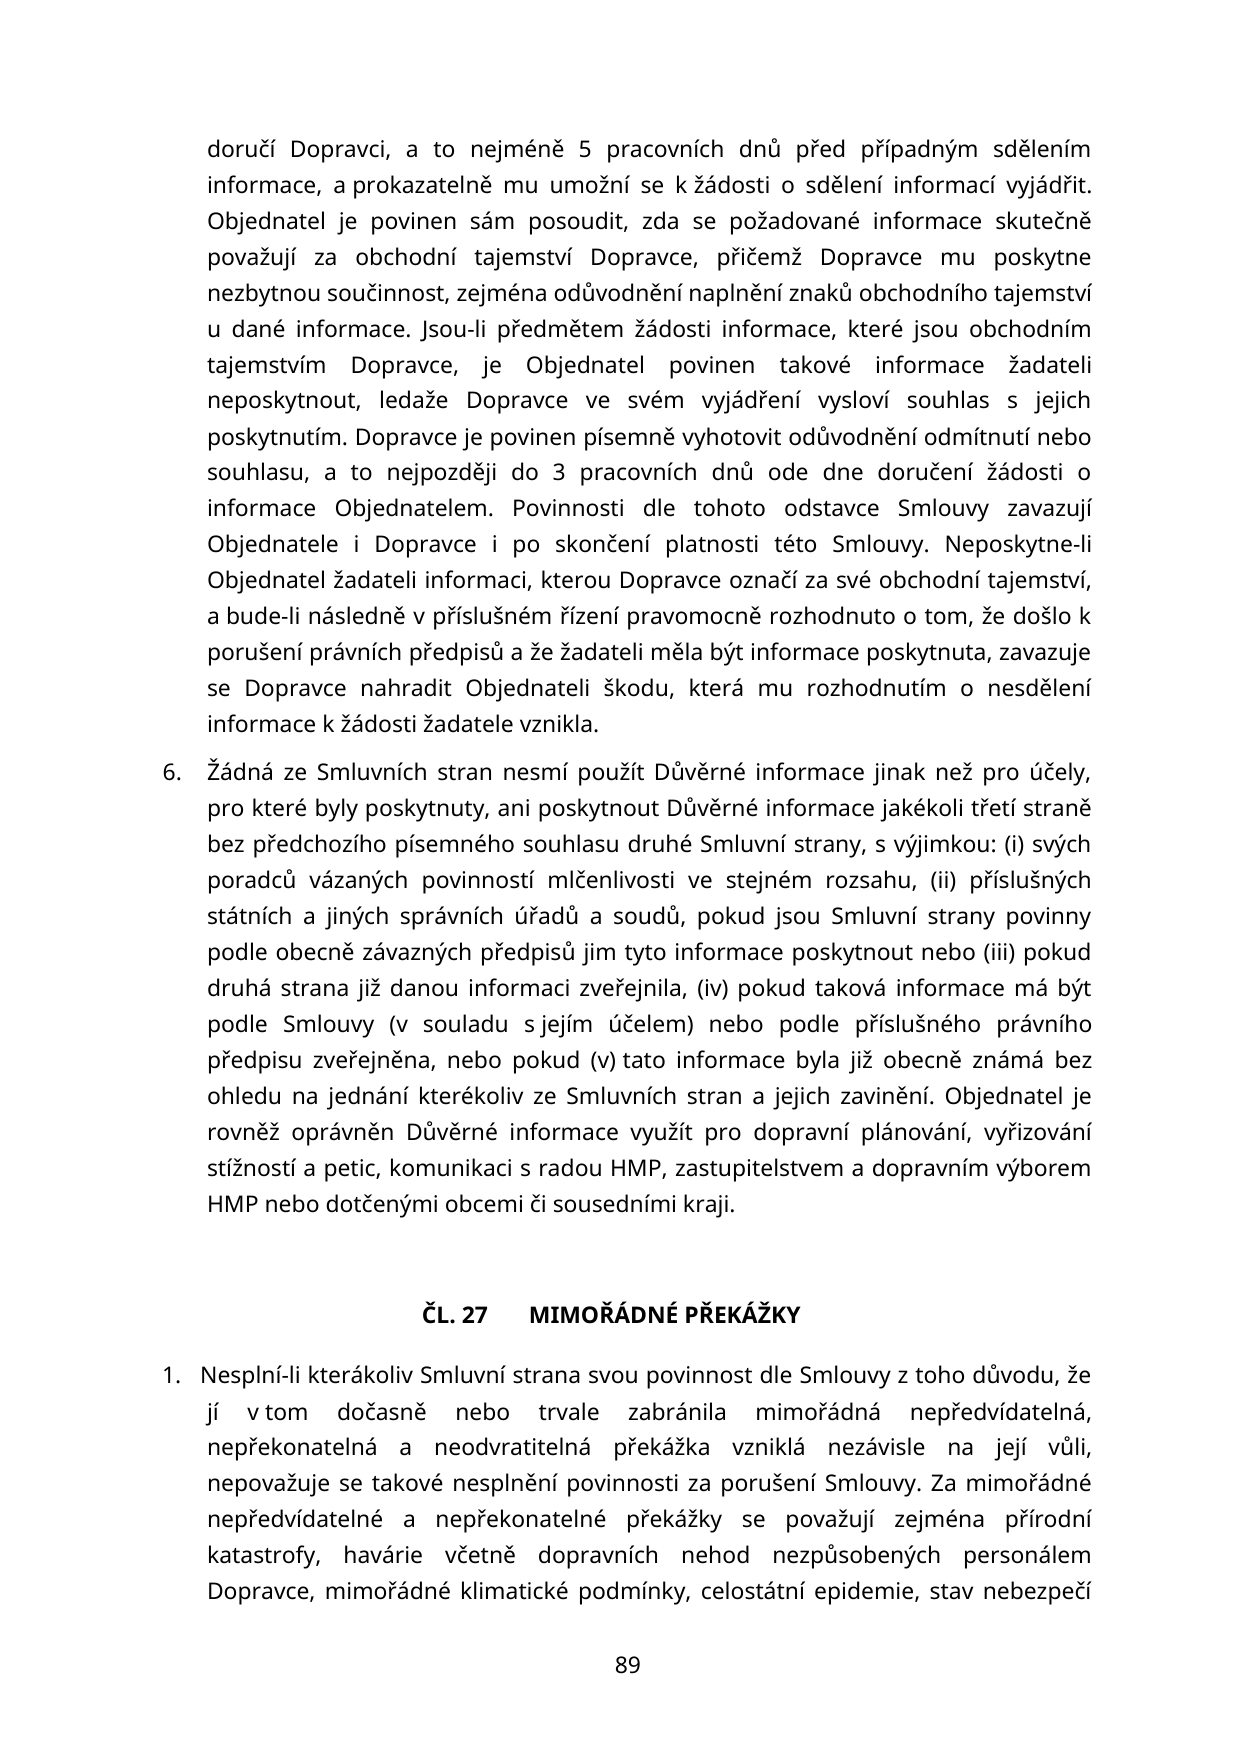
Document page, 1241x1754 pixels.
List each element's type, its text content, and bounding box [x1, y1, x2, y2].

subtitle MIMOŘÁDNÉ PŘEKÁŽKY [162, 1298, 1093, 1330]
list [162, 1359, 1093, 1606]
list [162, 133, 1093, 739]
list Žádná ze Smluvních stran nesmí použít Důvěrné informace jinak než pro účely, pro které byly poskytnuty, ani poskytnout Důvěrné informace jakékoli třetí straně bez předchozího písemného souhlasu druhé Smluvní strany, s výjimkou: (i) svých poradců vázaných povinností mlčenlivosti ve stejném rozsahu, (ii) příslušných státních a jiných správních úřadů a soudů, pokud jsou Smluvní strany povinny podle obecně závazných předpisů jim tyto informace poskytnout nebo (iii) pokud druhá strana již danou informaci zveřejnila, (iv) pokud taková informace má být podle Smlouvy (v souladu s jejím účelem) nebo podle příslušného právního předpisu zveřejněna, nebo pokud (v) tato informace byla již obecně známá bez ohledu na jednání kterékoliv ze Smluvních stran a jejich zavinění. Objednatel je rovněž oprávněn Důvěrné informace využít pro dopravní plánování, vyřizování stížností a petic, komunikaci s radou HMP, zastupitelstvem a dopravním výborem HMP nebo dotčenými obcemi či sousedními kraji. [162, 756, 1093, 1219]
